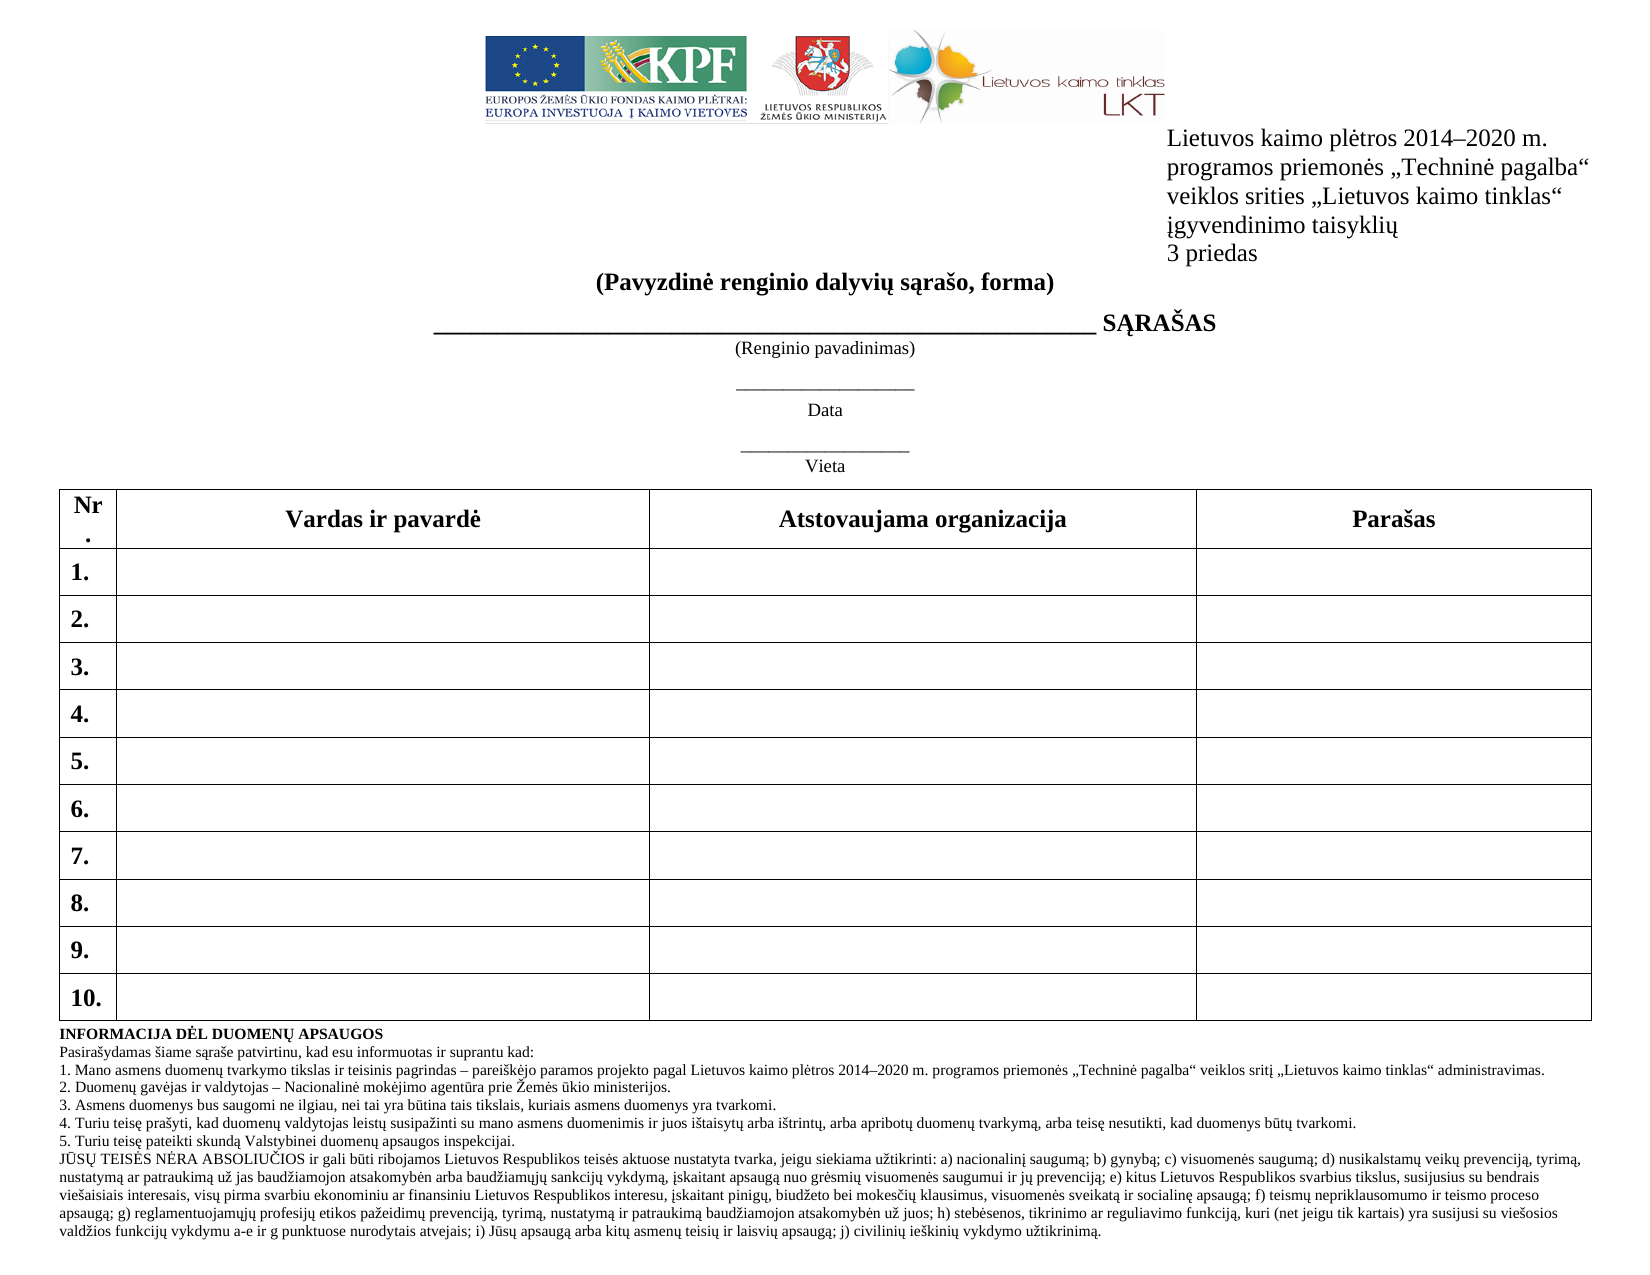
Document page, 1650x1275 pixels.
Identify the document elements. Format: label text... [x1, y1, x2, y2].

table_cell [1197, 785, 1591, 831]
table_cell [117, 832, 649, 878]
table_cell [650, 738, 1196, 784]
table_cell 7. [60, 832, 116, 878]
table_cell [1197, 927, 1591, 973]
table_cell [117, 596, 649, 642]
table_cell [1197, 738, 1591, 784]
table_cell [1197, 596, 1591, 642]
table_cell [650, 832, 1196, 878]
table_cell 3. [60, 643, 116, 689]
table_cell [650, 643, 1196, 689]
table_header Parašas [1197, 490, 1591, 547]
table_cell [650, 927, 1196, 973]
text Data [59, 399, 1591, 421]
table_cell [117, 880, 649, 926]
table_cell 5. [60, 738, 116, 784]
table_cell [650, 690, 1196, 737]
text ___________________ [59, 371, 1591, 393]
text Lietuvos kaimo plėtros 2014–2020 m. programos priemonės „Techninė pagalba“ veiklos srities „Lietuvos kaimo tinklas“ įgyvendinimo taisyklių [1167, 123, 1591, 238]
table_cell 6. [60, 785, 116, 831]
table_cell [1197, 690, 1591, 737]
table_cell [117, 643, 649, 689]
table_cell 2. [60, 596, 116, 642]
text (Pavyzdinė renginio dalyvių sąrašo, forma) [59, 267, 1591, 296]
table_header Atstovaujama organizacija [650, 490, 1196, 547]
table_cell [650, 549, 1196, 595]
table_header Nr. [60, 490, 116, 547]
table_cell [650, 880, 1196, 926]
table_cell [650, 785, 1196, 831]
table_cell [1197, 549, 1591, 595]
picture [485, 29, 1165, 124]
table_cell [1197, 974, 1591, 1020]
text _____________________________________________________ SĄRAŠAS [59, 308, 1591, 337]
table_cell 4. [60, 690, 116, 737]
table_cell 8. [60, 880, 116, 926]
text __________________ [59, 433, 1591, 455]
table_cell [1197, 643, 1591, 689]
table_cell 10. [60, 974, 116, 1020]
table_cell 1. [60, 549, 116, 595]
table_cell [117, 549, 649, 595]
table_cell [1197, 880, 1591, 926]
table_cell [117, 785, 649, 831]
table_cell [650, 974, 1196, 1020]
table_cell [650, 596, 1196, 642]
table_cell [117, 974, 649, 1020]
table_cell [117, 690, 649, 737]
table_cell [117, 927, 649, 973]
text 3 priedas [1167, 238, 1591, 267]
table_cell 9. [60, 927, 116, 973]
text (Renginio pavadinimas) [59, 337, 1591, 359]
table_header Vardas ir pavardė [117, 490, 649, 547]
text Vieta [59, 455, 1591, 476]
table_cell [1197, 832, 1591, 878]
table_cell [117, 738, 649, 784]
